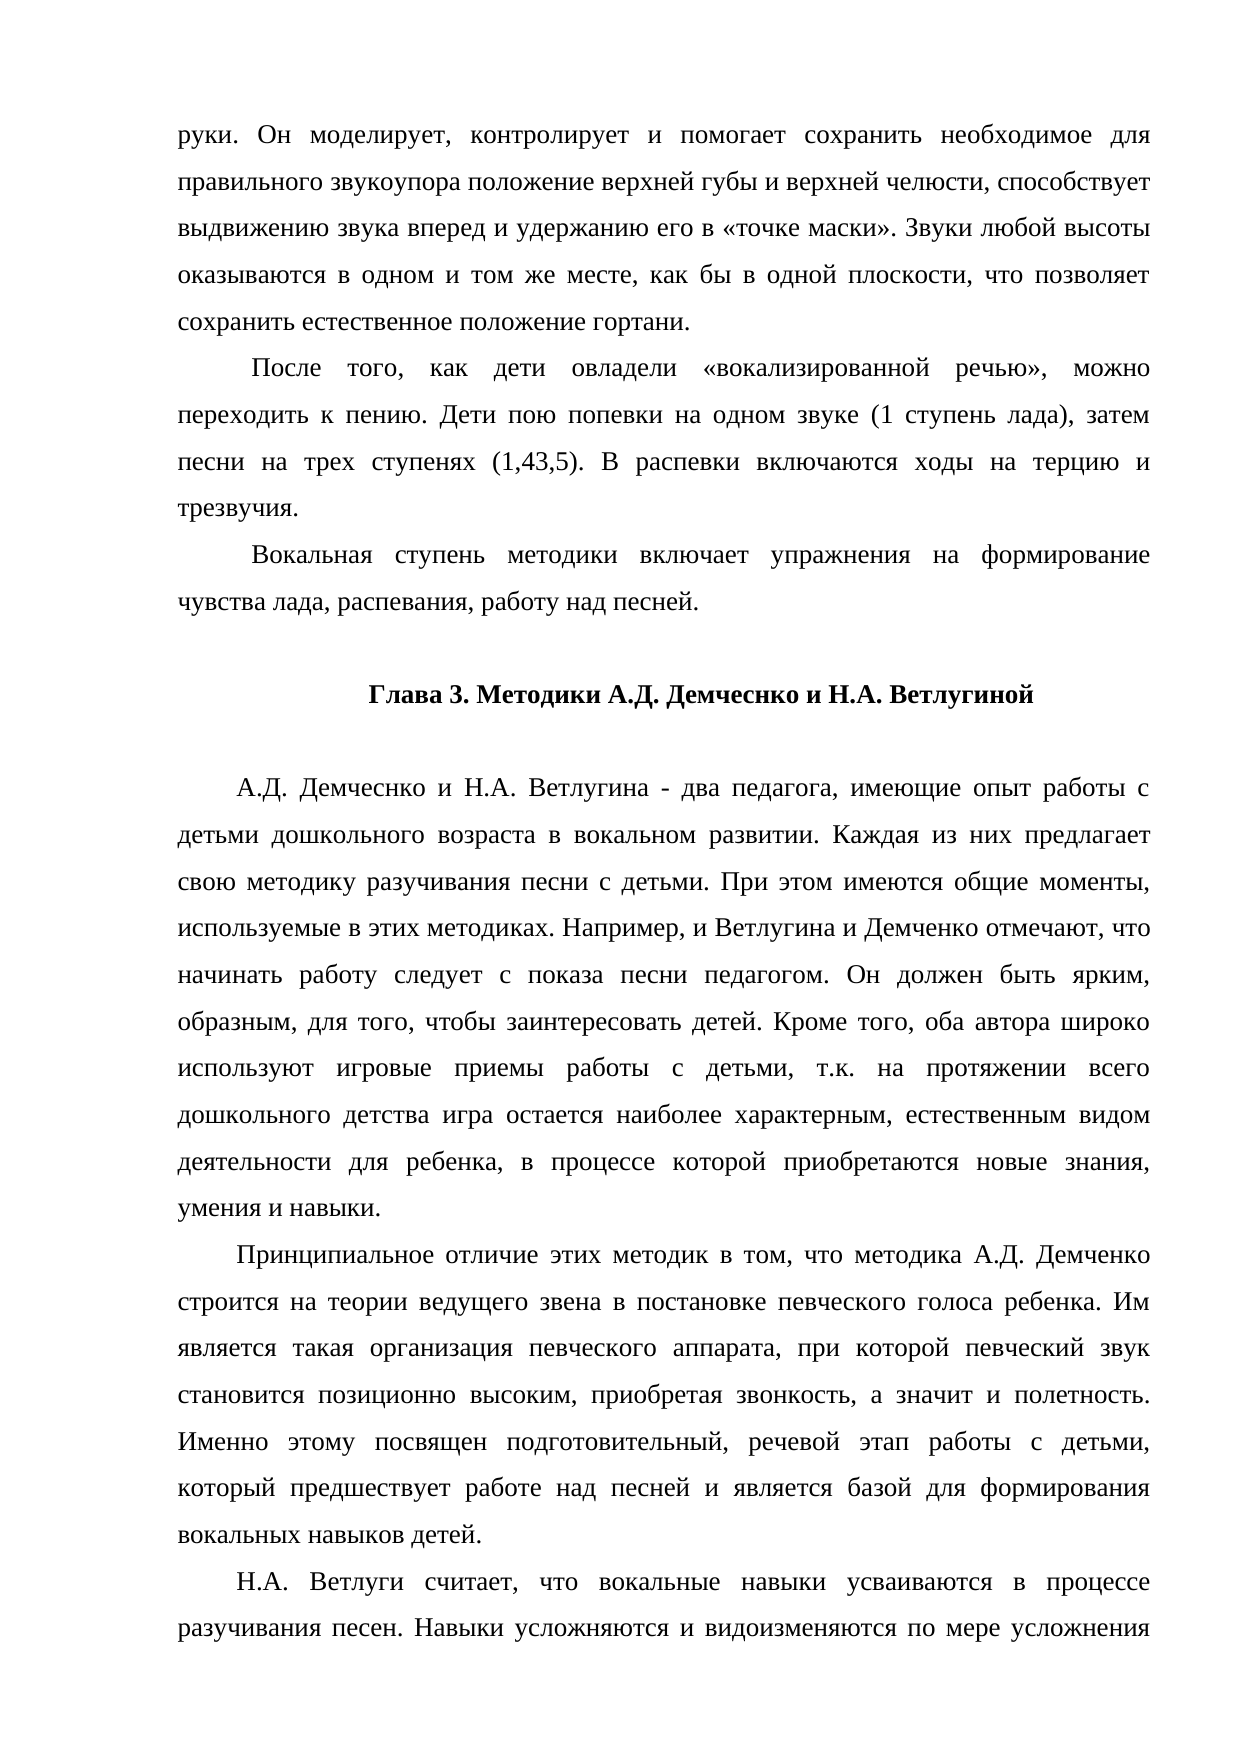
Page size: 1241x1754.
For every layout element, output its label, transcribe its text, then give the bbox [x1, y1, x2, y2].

text После того, как дети овладели «вокализированной речью», можно переходить к пению. Дети пою попевки на одном звуке (1 ступень лада), затем песни на трех ступенях (1,43,5). В распевки включаются ходы на терцию и трезвучия. [177, 351, 1152, 523]
text А.Д. Демчеснко и Н.А. Ветлугина - два педагога, имеющие опыт работы с детьми дошкольного возраста в вокальном развитии. Каждая из них предлагает свою методику разучивания песни с детьми. При этом имеются общие моменты, используемые в этих методиках. Например, и Ветлугина и Демченко отмечают, что начинать работу следует с показа песни педагогом. Он должен быть ярким, образным, для того, чтобы заинтересовать детей. Кроме того, оба автора широко используют игровые приемы работы с детьми, т.к. на протяжении всего дошкольного детства игра остается наиболее характерным, естественным видом деятельности для ребенка, в процессе которой приобретаются новые знания, умения и навыки. [177, 771, 1152, 1223]
text Вокальная ступень методики включает упражнения на формирование чувства лада, распевания, работу над песней. [177, 538, 1152, 616]
text Принципиальное отличие этих методик в том, что методика А.Д. Демченко строится на теории ведущего звена в постановке певческого голоса ребенка. Им является такая организация певческого аппарата, при которой певческий звук становится позиционно высоким, приобретая звонкость, а значит и полетность. Именно этому посвящен подготовительный, речевой этап работы с детьми, который предшествует работе над песней и является базой для формирования вокальных навыков детей. [177, 1238, 1152, 1549]
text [177, 118, 1152, 336]
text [177, 1565, 1152, 1643]
text Глава 3. Методики А.Д. Демчеснко и Н.А. Ветлугиной [177, 678, 1152, 709]
